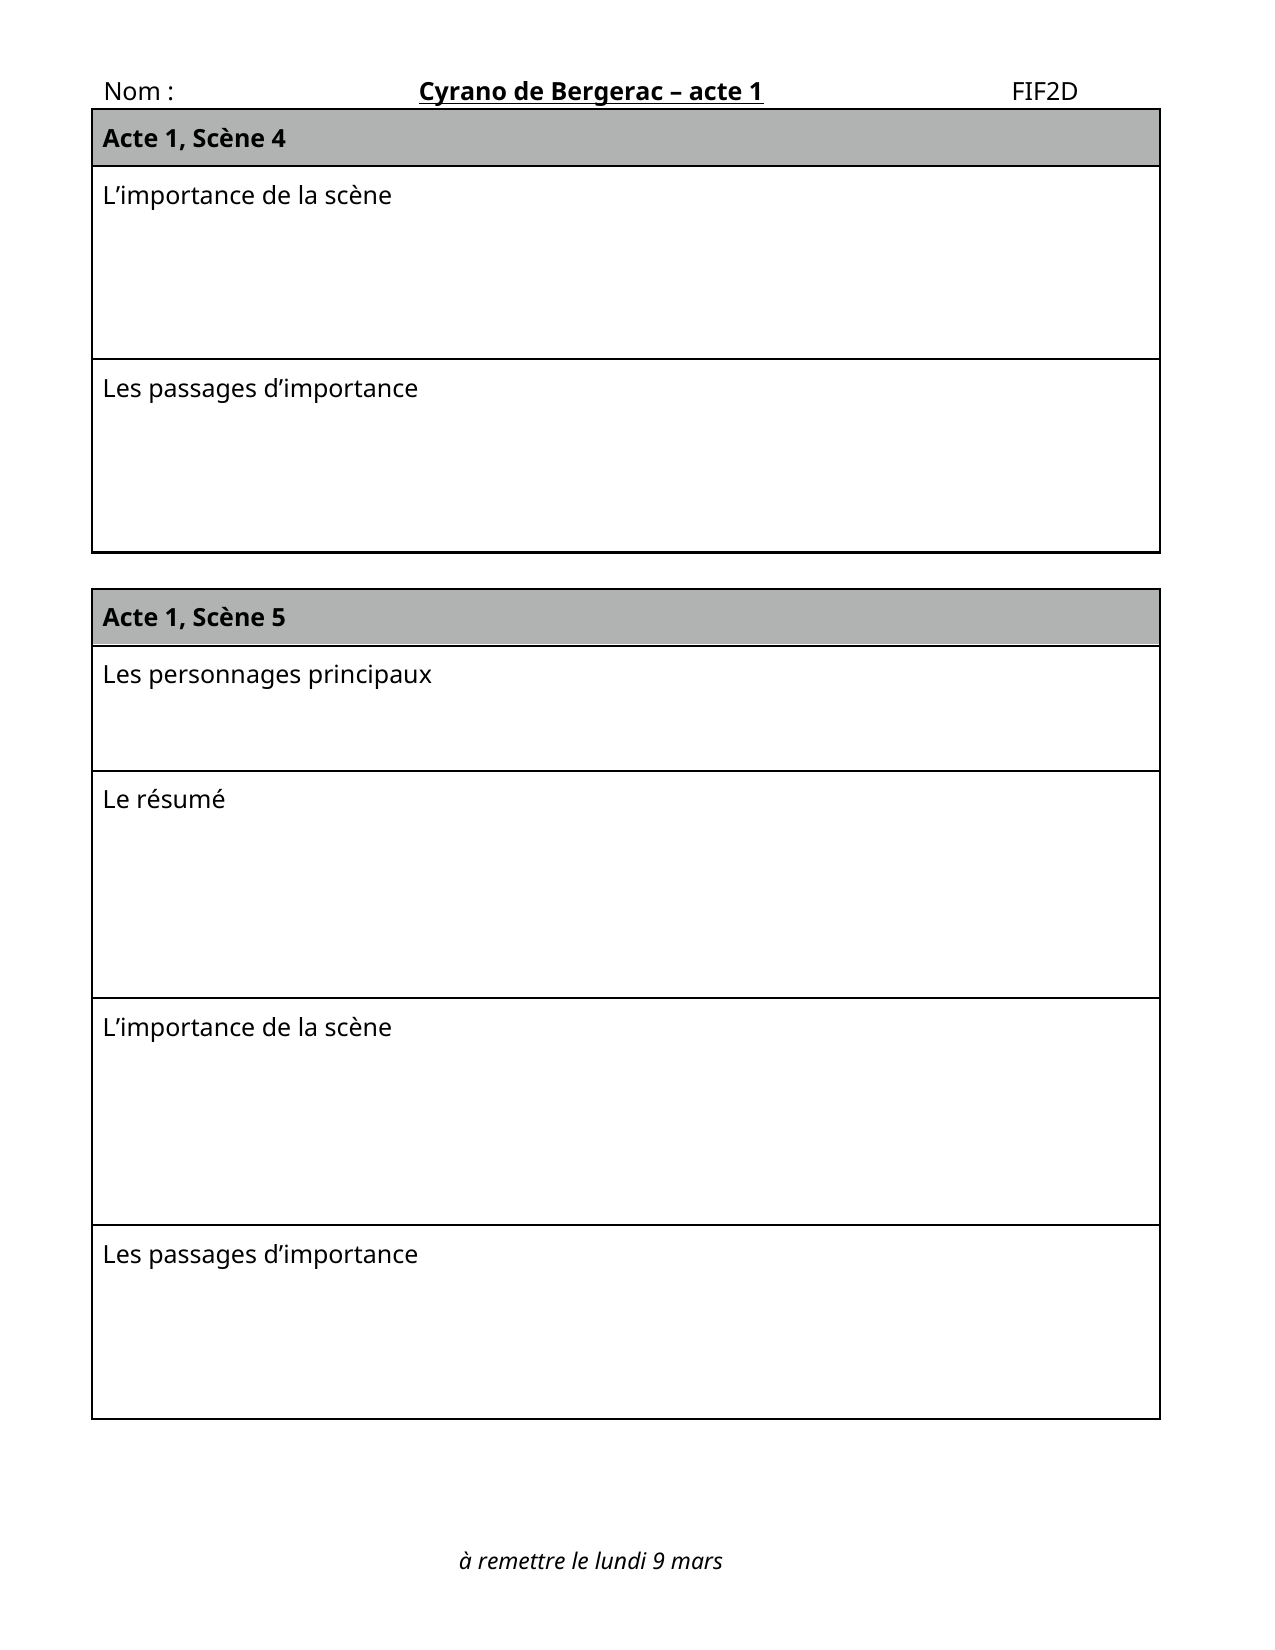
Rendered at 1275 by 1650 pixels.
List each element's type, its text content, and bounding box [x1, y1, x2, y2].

table_cell Les passages d’importance [93, 360, 1159, 551]
table_cell Les personnages principaux [93, 647, 1159, 769]
table_header Acte 1, Scène 4 [93, 110, 1159, 165]
table_cell L’importance de la scène [93, 167, 1159, 358]
table_cell Les passages d’importance [93, 1226, 1159, 1417]
table_cell L’importance de la scène [93, 999, 1159, 1224]
table_cell Le résumé [93, 772, 1159, 997]
table_header Acte 1, Scène 5 [93, 590, 1159, 644]
